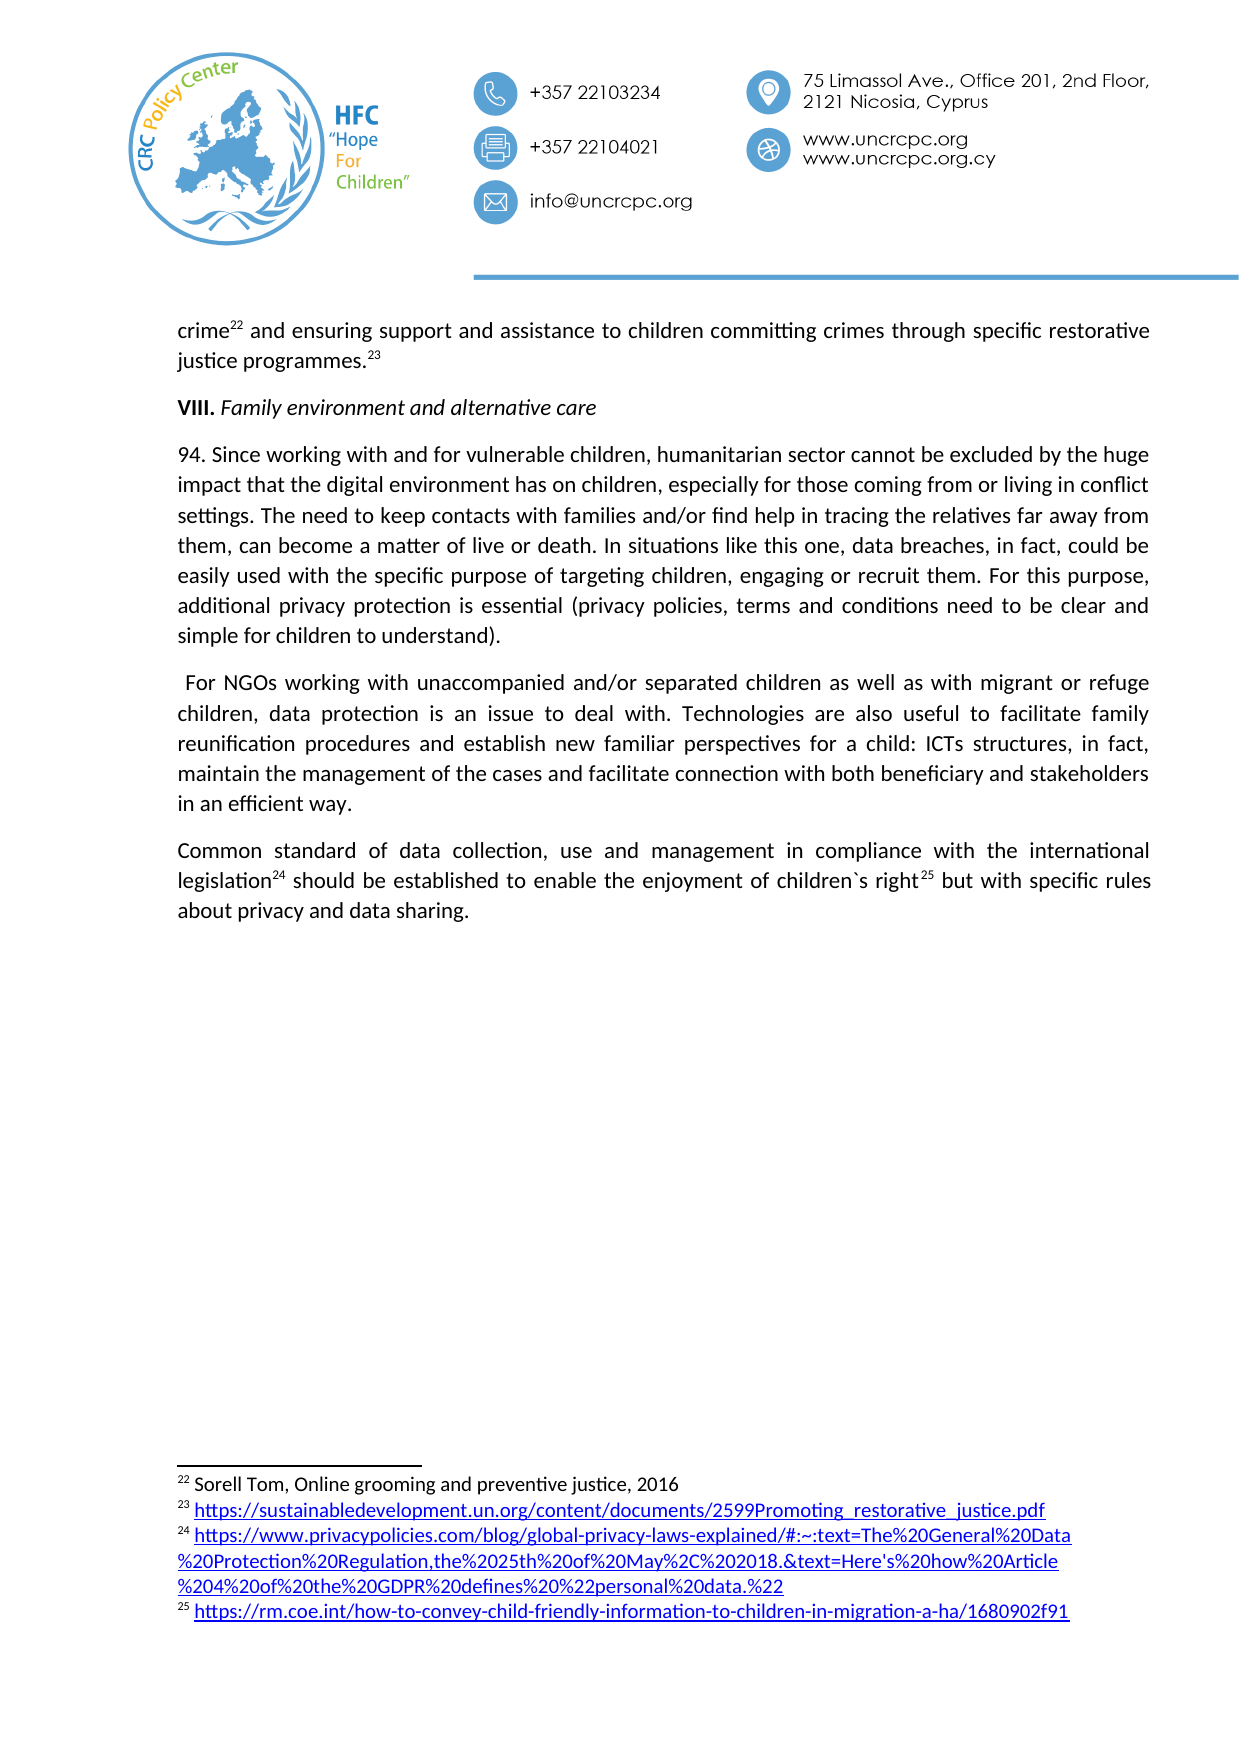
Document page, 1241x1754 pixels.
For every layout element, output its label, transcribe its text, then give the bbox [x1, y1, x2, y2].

picture [26, 1, 1238, 311]
text VIII. Family environment and alternative care [177, 393, 1152, 422]
text Common standard of data collection, use and management in compliance with the international legislation should be established to enable the enjoyment of children`s right but with specific rules about privacy and data sharing. [177, 836, 1152, 925]
text For NGOs working with unaccompanied and/or separated children as well as with migrant or refuge children, data protection is an issue to deal with. Technologies are also useful to facilitate family reunification procedures and establish new familiar perspectives for a child: ICTs structures, in fact, maintain the management of the cases and facilitate connection with both beneficiary and stakeholders in an efficient way. [177, 668, 1152, 817]
text 94. Since working with and for vulnerable children, humanitarian sector cannot be excluded by the huge impact that the digital environment has on children, especially for those coming from or living in conflict settings. The need to keep contacts with families and/or find help in tracing the relatives far away from them, can become a matter of live or death. In situations like this one, data breaches, in fact, could be easily used with the specific purpose of targeting children, engaging or recruit them. For this purpose, additional privacy protection is essential (privacy policies, terms and conditions need to be clear and simple for children to understand). [177, 440, 1152, 650]
